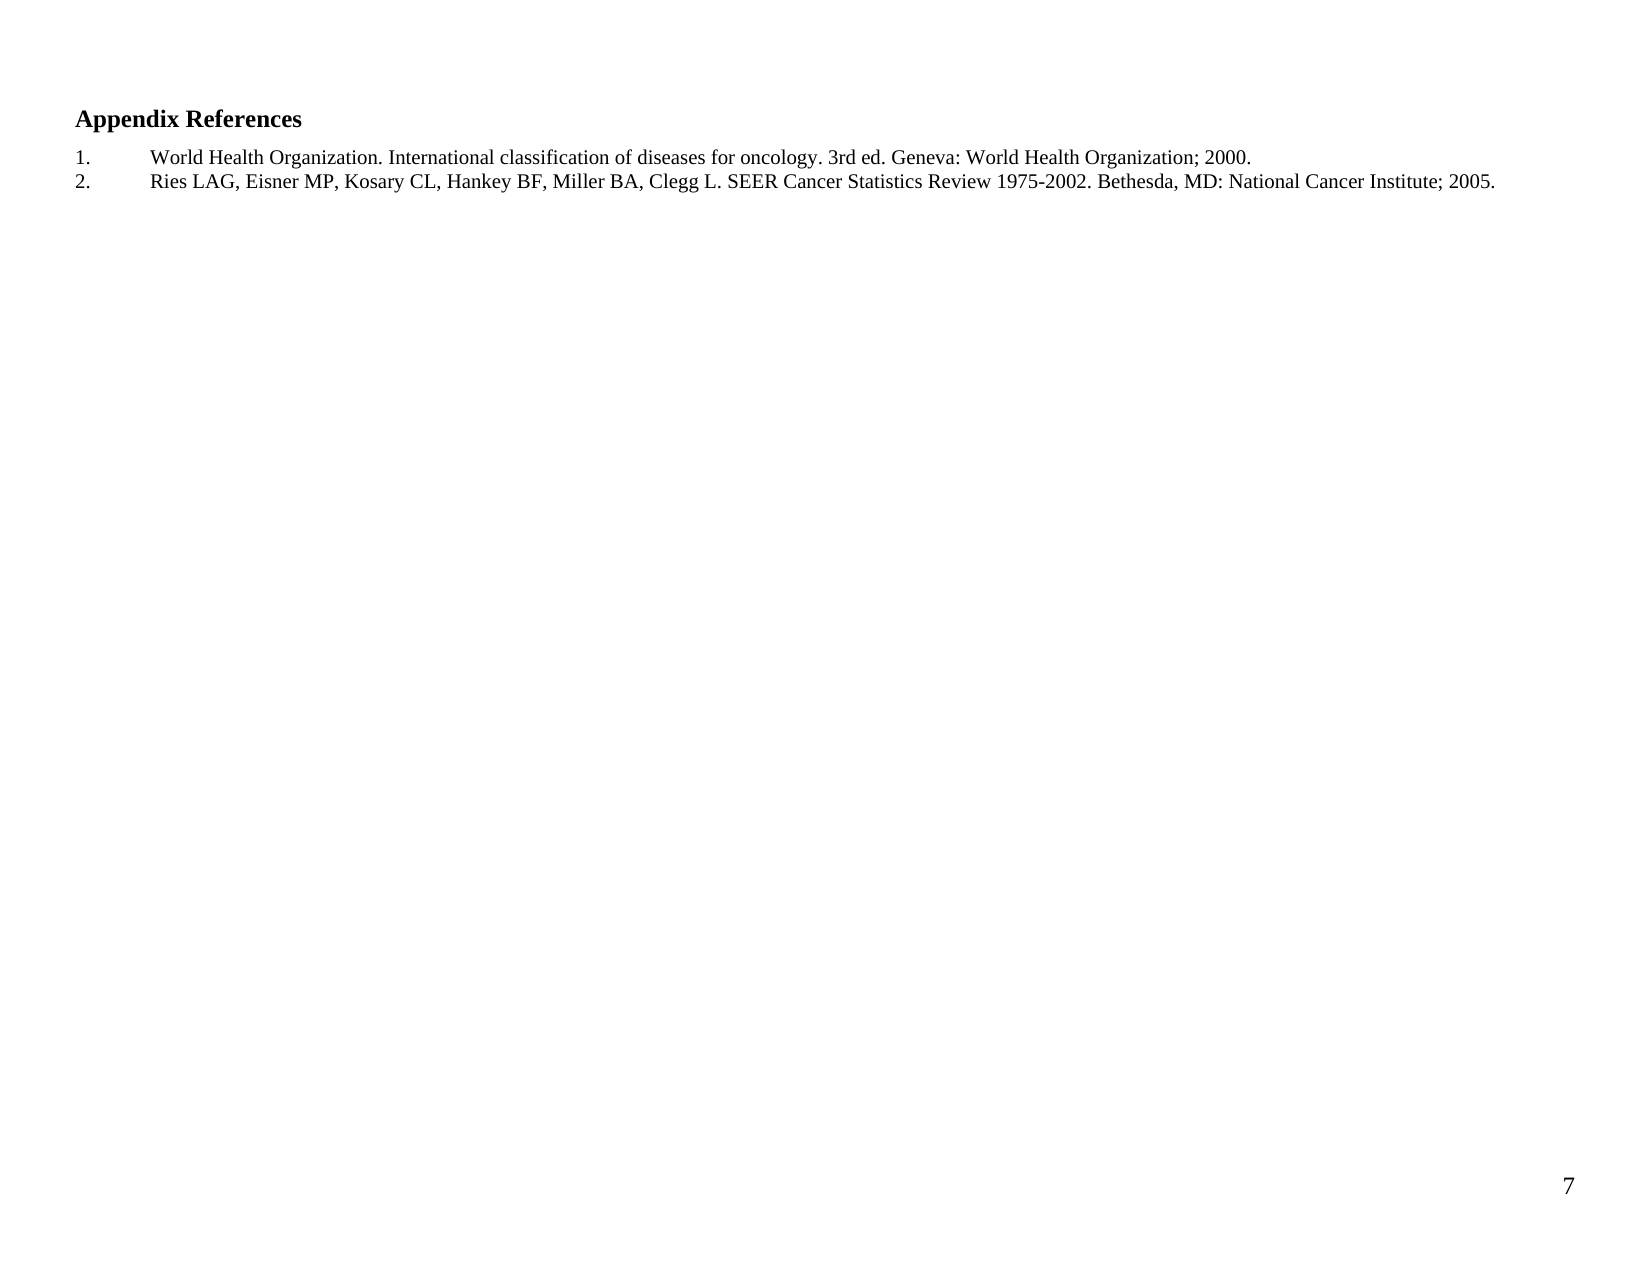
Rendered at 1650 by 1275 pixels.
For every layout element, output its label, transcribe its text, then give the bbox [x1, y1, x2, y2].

text Appendix References [75, 104, 1575, 132]
text 2. Ries LAG, Eisner MP, Kosary CL, Hankey BF, Miller BA, Clegg L. SEER Cancer Statistics Review 1975-2002. Bethesda, MD: National Cancer Institute; 2005. [75, 169, 1575, 193]
text 1. World Health Organization. International classification of diseases for oncology. 3rd ed. Geneva: World Health Organization; 2000. [75, 145, 1575, 169]
